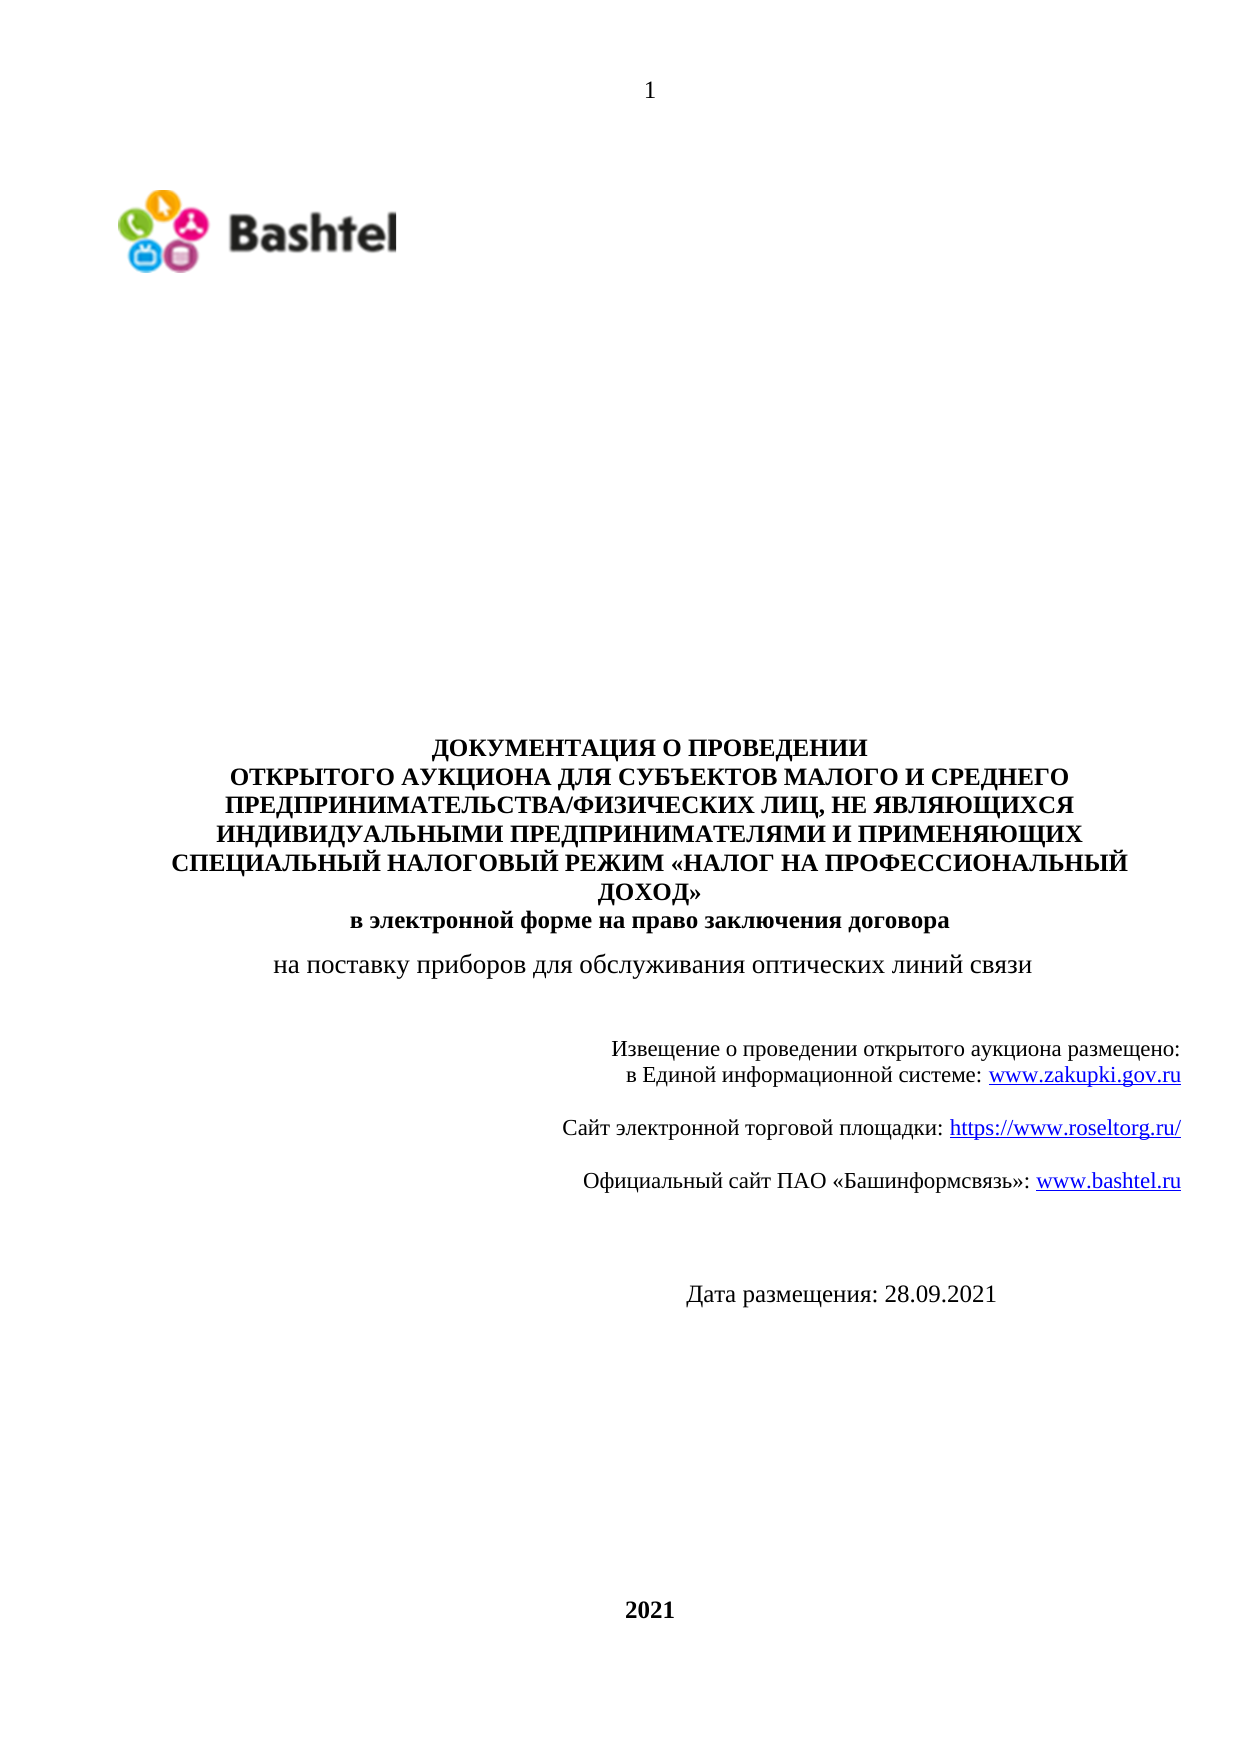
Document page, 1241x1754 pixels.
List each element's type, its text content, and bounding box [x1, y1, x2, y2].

text ОТКРЫТОГО АУКЦИОНА ДЛЯ СУБЪЕКТОВ МАЛОГО И СРЕДНЕГО ПРЕДПРИНИМАТЕЛЬСТВА/ФИЗИЧЕСКИХ ЛИЦ, НЕ ЯВЛЯЮЩИХСЯ ИНДИВИДУАЛЬНЫМИ ПРЕДПРИНИМАТЕЛЯМИ И ПРИМЕНЯЮЩИХ СПЕЦИАЛЬНЫЙ НАЛОГОВЫЙ РЕЖИМ «НАЛОГ НА ПРОФЕССИОНАЛЬНЫЙ ДОХОД» [118, 762, 1181, 906]
text в Единой информационной системе: www.zakupki.gov.ru [118, 1061, 1181, 1088]
picture [118, 190, 397, 273]
text на поставку приборов для обслуживания оптических линий связи [118, 949, 1181, 980]
text ДОКУМЕНТАЦИЯ О ПРОВЕДЕНИИ [118, 733, 1181, 762]
text Сайт электронной торговой площадки: https://www.roseltorg.ru/ [118, 1114, 1181, 1140]
text Официальный сайт ПАО «Башинформсвязь»: www.bashtel.ru [118, 1167, 1181, 1193]
text в электронной форме на право заключения договора [118, 906, 1181, 934]
text Извещение о проведении открытого аукциона размещено: [118, 1035, 1181, 1061]
text 2021 [118, 1596, 1181, 1624]
text Дата размещения: 28.09.2021 [502, 1279, 1181, 1308]
